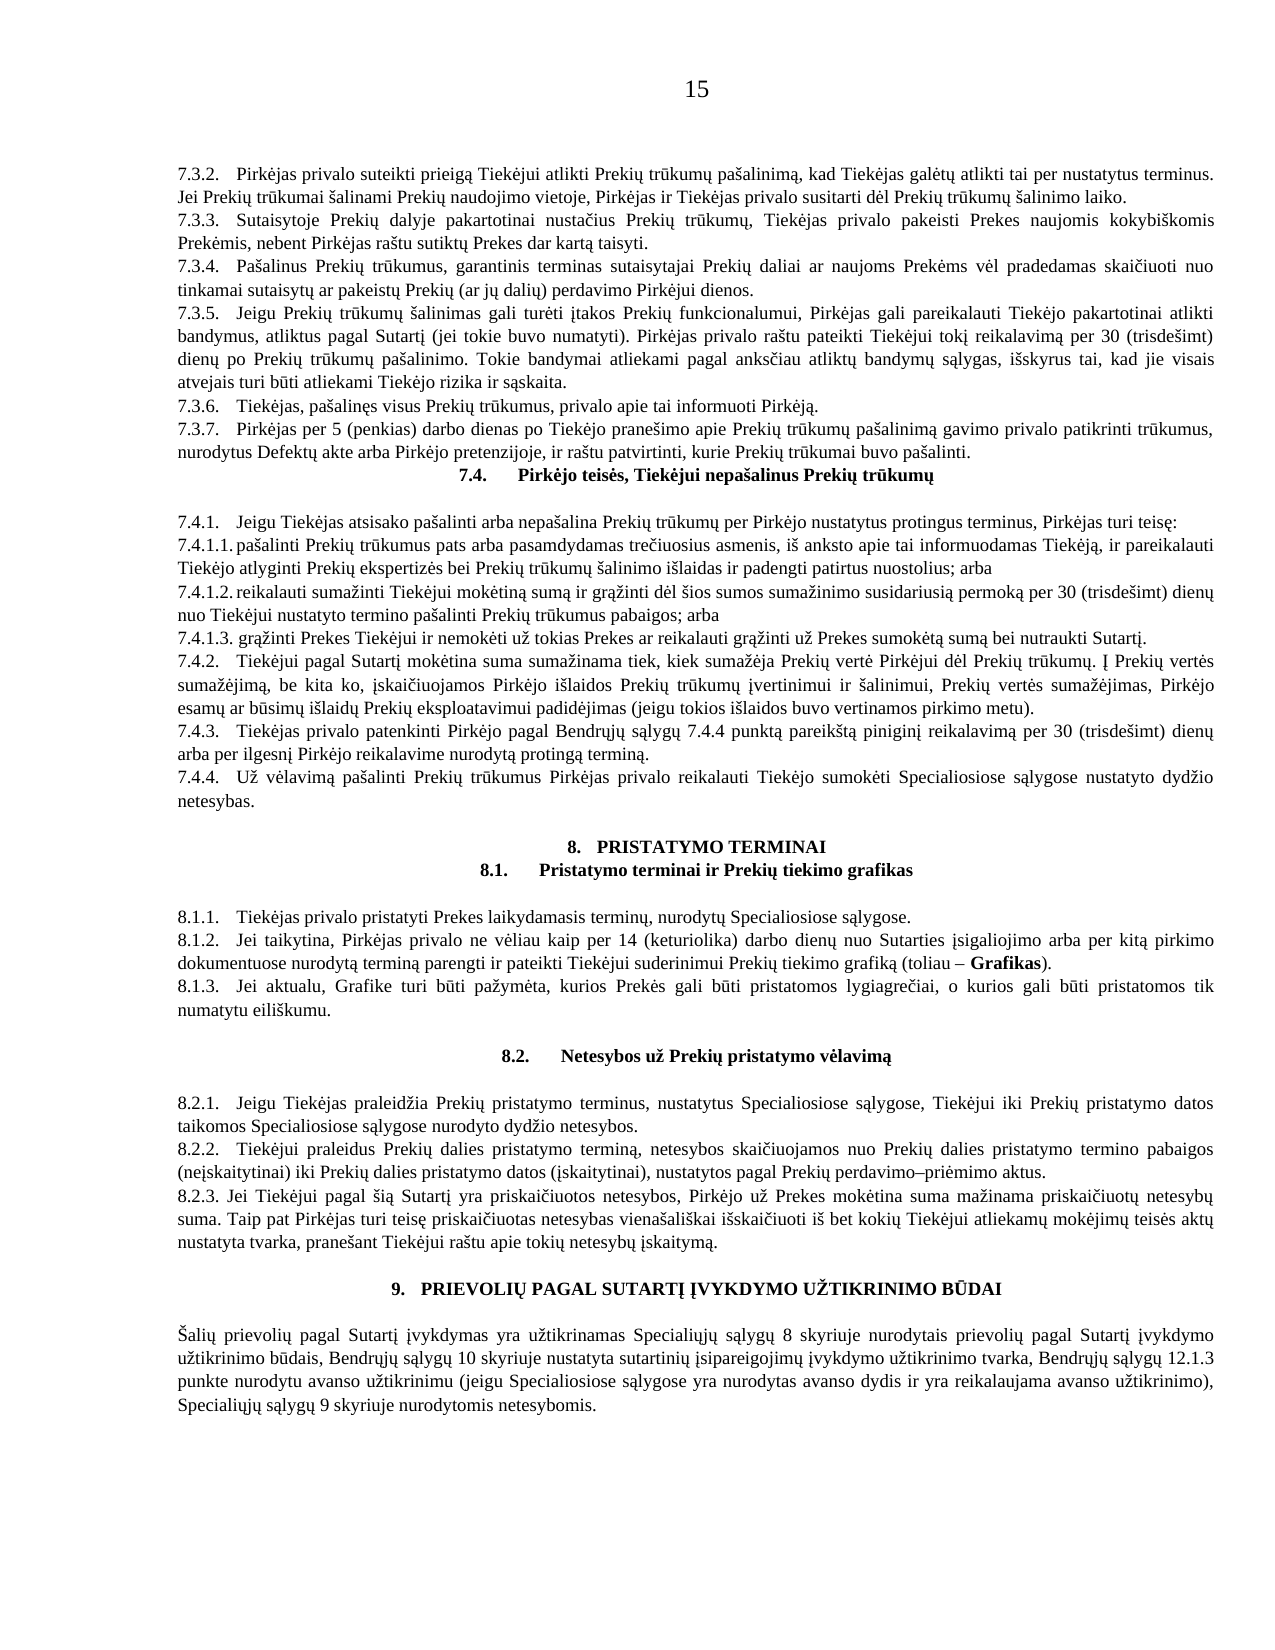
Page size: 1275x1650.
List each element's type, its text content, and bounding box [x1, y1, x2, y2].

text 7.4.1.2. reikalauti sumažinti Tiekėjui mokėtiną sumą ir grąžinti dėl šios sumos sumažinimo susidariusią permoką per 30 (trisdešimt) dienų nuo Tiekėjui nustatyto termino pašalinti Prekių trūkumus pabaigos; arba [177, 581, 1216, 625]
text 7.3.3. Sutaisytoje Prekių dalyje pakartotinai nustačius Prekių trūkumų, Tiekėjas privalo pakeisti Prekes naujomis kokybiškomis Prekėmis, nebent Pirkėjas raštu sutiktų Prekes dar kartą taisyti. [177, 209, 1216, 254]
text 7.4.4. Už vėlavimą pašalinti Prekių trūkumus Pirkėjas privalo reikalauti Tiekėjo sumokėti Specialiosiose sąlygose nustatyto dydžio netesybas. [177, 766, 1216, 811]
text 8. PRISTATYMO terminai [177, 836, 1216, 858]
text 7.4.1.3. grąžinti Prekes Tiekėjui ir nemokėti už tokias Prekes ar reikalauti grąžinti už Prekes sumokėtą sumą bei nutraukti Sutartį. [177, 627, 1216, 648]
text 8.1.2. Jei taikytina, Pirkėjas privalo ne vėliau kaip per 14 (keturiolika) darbo dienų nuo Sutarties įsigaliojimo arba per kitą pirkimo dokumentuose nurodytą terminą parengti ir pateikti Tiekėjui suderinimui Prekių tiekimo grafiką (toliau – Grafikas). [177, 929, 1216, 974]
text 8.1.1. Tiekėjas privalo pristatyti Prekes laikydamasis terminų, nurodytų Specialiosiose sąlygose. [177, 906, 1216, 927]
text 8.1. Pristatymo terminai ir Prekių tiekimo grafikas [177, 859, 1216, 881]
text 7.4.1.1. pašalinti Prekių trūkumus pats arba pasamdydamas trečiuosius asmenis, iš anksto apie tai informuodamas Tiekėją, ir pareikalauti Tiekėjo atlyginti Prekių ekspertizės bei Prekių trūkumų šalinimo išlaidas ir padengti patirtus nuostolius; arba [177, 534, 1216, 579]
text 9. Prievolių pagal Sutartį įvykdymo užtikrinimo būdai [177, 1277, 1216, 1299]
text 8.2.2. Tiekėjui praleidus Prekių dalies pristatymo terminą, netesybos skaičiuojamos nuo Prekių dalies pristatymo termino pabaigos (neįskaitytinai) iki Prekių dalies pristatymo datos (įskaitytinai), nustatytos pagal Prekių perdavimo–priėmimo aktus. [177, 1138, 1216, 1183]
text 8.2.1. Jeigu Tiekėjas praleidžia Prekių pristatymo terminus, nustatytus Specialiosiose sąlygose, Tiekėjui iki Prekių pristatymo datos taikomos Specialiosiose sąlygose nurodyto dydžio netesybos. [177, 1092, 1216, 1136]
text 7.3.5. Jeigu Prekių trūkumų šalinimas gali turėti įtakos Prekių funkcionalumui, Pirkėjas gali pareikalauti Tiekėjo pakartotinai atlikti bandymus, atliktus pagal Sutartį (jei tokie buvo numatyti). Pirkėjas privalo raštu pateikti Tiekėjui tokį reikalavimą per 30 (trisdešimt) dienų po Prekių trūkumų pašalinimo. Tokie bandymai atliekami pagal anksčiau atliktų bandymų sąlygas, išskyrus tai, kad jie visais atvejais turi būti atliekami Tiekėjo rizika ir sąskaita. [177, 302, 1216, 393]
text 7.3.7. Pirkėjas per 5 (penkias) darbo dienas po Tiekėjo pranešimo apie Prekių trūkumų pašalinimą gavimo privalo patikrinti trūkumus, nurodytus Defektų akte arba Pirkėjo pretenzijoje, ir raštu patvirtinti, kurie Prekių trūkumai buvo pašalinti. [177, 418, 1216, 463]
text 8.1.3. Jei aktualu, Grafike turi būti pažymėta, kurios Prekės gali būti pristatomos lygiagrečiai, o kurios gali būti pristatomos tik numatytu eiliškumu. [177, 975, 1216, 1020]
text 8.2.3. Jei Tiekėjui pagal šią Sutartį yra priskaičiuotos netesybos, Pirkėjo už Prekes mokėtina suma mažinama priskaičiuotų netesybų suma. Taip pat Pirkėjas turi teisę priskaičiuotas netesybas vienašališkai išskaičiuoti iš bet kokių Tiekėjui atliekamų mokėjimų teisės aktų nustatyta tvarka, pranešant Tiekėjui raštu apie tokių netesybų įskaitymą. [177, 1184, 1216, 1252]
text 7.3.6. Tiekėjas, pašalinęs visus Prekių trūkumus, privalo apie tai informuoti Pirkėją. [177, 395, 1216, 416]
text Šalių prievolių pagal Sutartį įvykdymas yra užtikrinamas Specialiųjų sąlygų 8 skyriuje nurodytais prievolių pagal Sutartį įvykdymo užtikrinimo būdais, Bendrųjų sąlygų 10 skyriuje nustatyta sutartinių įsipareigojimų įvykdymo užtikrinimo tvarka, Bendrųjų sąlygų 12.1.3 punkte nurodytu avanso užtikrinimu (jeigu Specialiosiose sąlygose yra nurodytas avanso dydis ir yra reikalaujama avanso užtikrinimo), Specialiųjų sąlygų 9 skyriuje nurodytomis netesybomis. [177, 1324, 1216, 1415]
text 7.3.4. Pašalinus Prekių trūkumus, garantinis terminas sutaisytajai Prekių daliai ar naujoms Prekėms vėl pradedamas skaičiuoti nuo tinkamai sutaisytų ar pakeistų Prekių (ar jų dalių) perdavimo Pirkėjui dienos. [177, 255, 1216, 300]
text 7.4.3. Tiekėjas privalo patenkinti Pirkėjo pagal Bendrųjų sąlygų 7.4.4 punktą pareikštą piniginį reikalavimą per 30 (trisdešimt) dienų arba per ilgesnį Pirkėjo reikalavime nurodytą protingą terminą. [177, 720, 1216, 765]
text 7.4. Pirkėjo teisės, Tiekėjui nepašalinus Prekių trūkumų [177, 464, 1216, 486]
text 7.4.2. Tiekėjui pagal Sutartį mokėtina suma sumažinama tiek, kiek sumažėja Prekių vertė Pirkėjui dėl Prekių trūkumų. Į Prekių vertės sumažėjimą, be kita ko, įskaičiuojamos Pirkėjo išlaidos Prekių trūkumų įvertinimui ir šalinimui, Prekių vertės sumažėjimas, Pirkėjo esamų ar būsimų išlaidų Prekių eksploatavimui padidėjimas (jeigu tokios išlaidos buvo vertinamos pirkimo metu). [177, 650, 1216, 718]
text 7.3.2. Pirkėjas privalo suteikti prieigą Tiekėjui atlikti Prekių trūkumų pašalinimą, kad Tiekėjas galėtų atlikti tai per nustatytus terminus. Jei Prekių trūkumai šalinami Prekių naudojimo vietoje, Pirkėjas ir Tiekėjas privalo susitarti dėl Prekių trūkumų šalinimo laiko. [177, 162, 1216, 207]
text 8.2. Netesybos už Prekių pristatymo vėlavimą [177, 1045, 1216, 1067]
text 7.4.1. Jeigu Tiekėjas atsisako pašalinti arba nepašalina Prekių trūkumų per Pirkėjo nustatytus protingus terminus, Pirkėjas turi teisę: [177, 511, 1216, 532]
